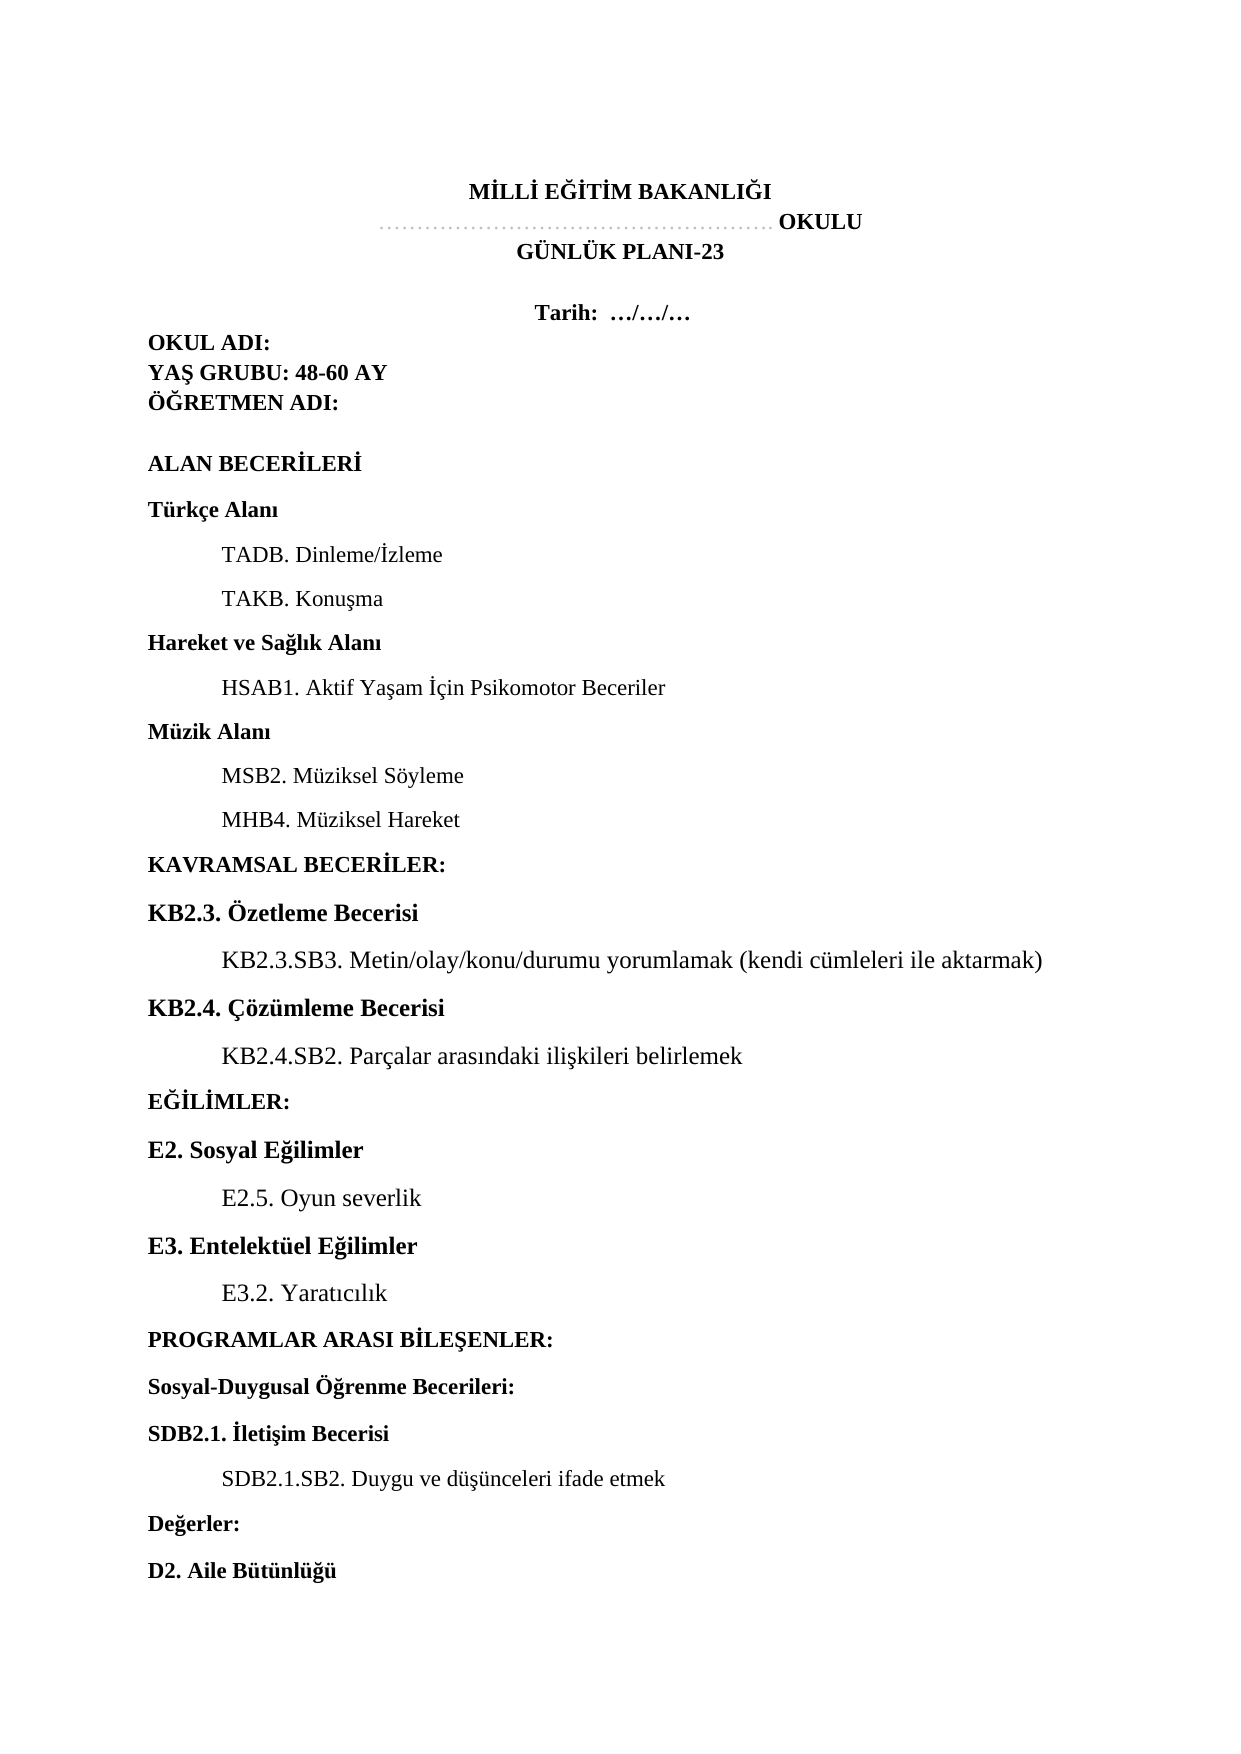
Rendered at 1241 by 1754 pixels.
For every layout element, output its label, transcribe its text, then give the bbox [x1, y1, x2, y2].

text YAŞ GRUBU: 48-60 AY [148, 359, 1093, 385]
text ÖĞRETMEN ADI: [148, 389, 1093, 416]
text MİLLİ EĞİTİM BAKANLIĞI [148, 178, 1093, 204]
text Sosyal-Duygusal Öğrenme Becerileri: [148, 1373, 1093, 1399]
text TADB. Dinleme/İzleme [148, 541, 1093, 567]
text KB2.3.SB3. Metin/olay/konu/durumu yorumlamak (kendi cümleleri ile aktarmak) [148, 945, 1093, 974]
text D2. Aile Bütünlüğü [148, 1557, 1093, 1583]
text GÜNLÜK PLANI-23 [148, 238, 1093, 264]
text OKUL ADI: [148, 329, 1093, 355]
text E3.2. Yaratıcılık [148, 1278, 1093, 1307]
text ALAN BECERİLERİ [148, 450, 1093, 476]
text KAVRAMSAL BECERİLER: [148, 851, 1093, 877]
text KB2.3. Özetleme Becerisi [148, 898, 1093, 926]
text PROGRAMLAR ARASI BİLEŞENLER: [148, 1326, 1093, 1352]
text E2.5. Oyun severlik [148, 1183, 1093, 1212]
text Türkçe Alanı [148, 497, 1093, 523]
text E2. Sosyal Eğilimler [148, 1135, 1093, 1164]
text MSB2. Müziksel Söyleme [148, 762, 1093, 788]
text HSAB1. Aktif Yaşam İçin Psikomotor Beceriler [148, 674, 1093, 700]
text TAKB. Konuşma [148, 585, 1093, 611]
text KB2.4. Çözümleme Becerisi [148, 993, 1093, 1022]
text SDB2.1. İletişim Becerisi [148, 1420, 1093, 1446]
text Hareket ve Sağlık Alanı [148, 629, 1093, 656]
text Müzik Alanı [148, 718, 1093, 744]
text Değerler: [148, 1510, 1093, 1536]
text MHB4. Müziksel Hareket [148, 806, 1093, 833]
text ……………………………………………. OKULU [148, 208, 1093, 234]
text SDB2.1.SB2. Duygu ve düşünceleri ifade etmek [148, 1465, 1093, 1491]
text KB2.4.SB2. Parçalar arasındaki ilişkileri belirlemek [148, 1041, 1093, 1069]
text EĞİLİMLER: [148, 1088, 1093, 1115]
text E3. Entelektüel Eğilimler [148, 1231, 1093, 1259]
text Tarih: …/…/… [133, 299, 1093, 325]
